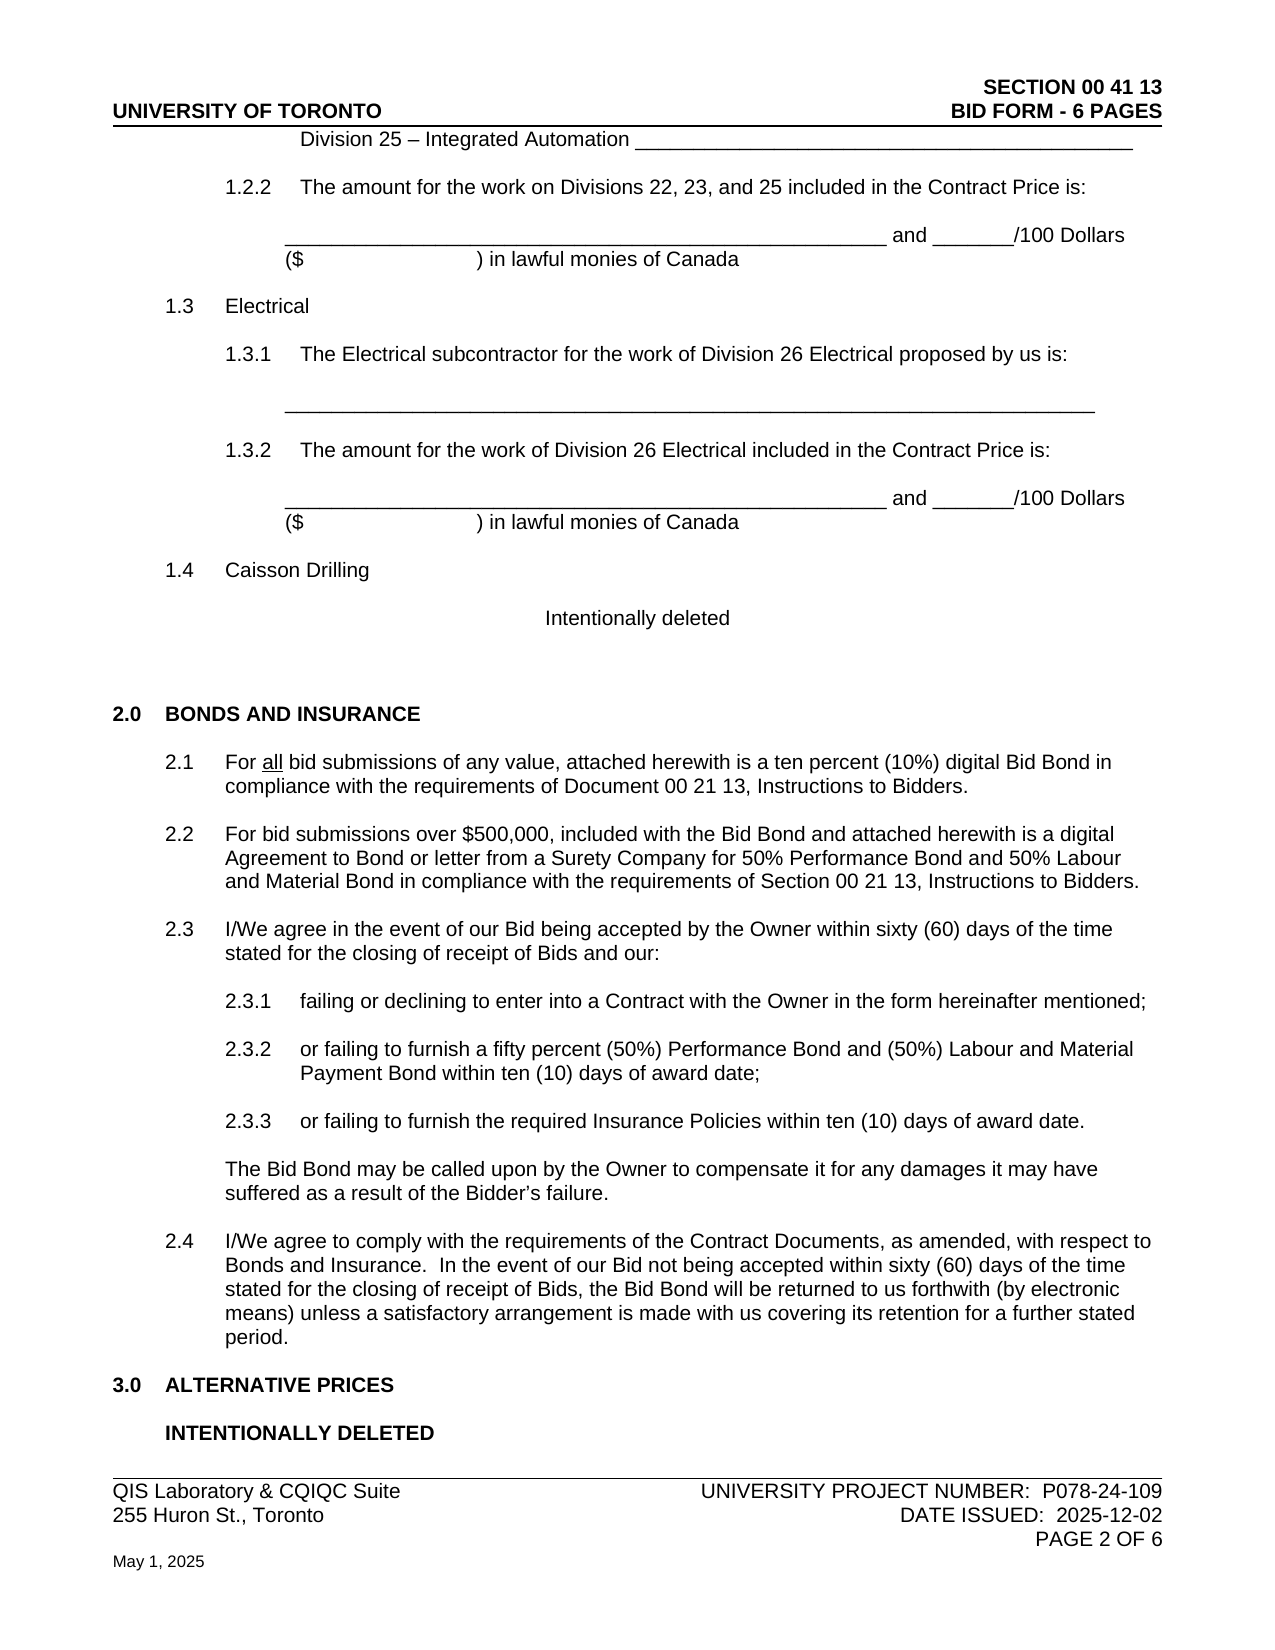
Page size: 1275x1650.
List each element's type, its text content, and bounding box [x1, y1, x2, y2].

subtitle For all bid submissions of any value, attached herewith is a ten percent (10%) digital Bid Bond in compliance with the requirements of Document 00 21 13, Instructions to Bidders. [165, 749, 1162, 797]
text ____________________________________________________ and _______/100 Dollars [210, 486, 1162, 510]
text ($ ) in lawful monies of Canada [210, 246, 1162, 270]
subtitle ALTERNATIVE PRICES [112, 1372, 1162, 1396]
text ____________________________________________________ and _______/100 Dollars [210, 222, 1162, 246]
subtitle or failing to furnish the required Insurance Policies within ten (10) days of award date. [225, 1109, 1162, 1133]
text Division 25 – Integrated Automation ___________________________________________ [285, 127, 1162, 151]
subtitle or failing to furnish a fifty percent (50%) Performance Bond and (50%) Labour and Material Payment Bond within ten (10) days of award date; [225, 1037, 1162, 1085]
subtitle Caisson Drilling [165, 558, 1162, 582]
subtitle The amount for the work on Divisions 22, 23, and 25 included in the Contract Price is: [225, 174, 1162, 198]
text INTENTIONALLY DELETED [165, 1420, 1162, 1444]
subtitle For bid submissions over $500,000, included with the Bid Bond and attached herewith is a digital Agreement to Bond or letter from a Surety Company for 50% Performance Bond and 50% Labour and Material Bond in compliance with the requirements of Section 00 21 13, Instructions to Bidders. [165, 821, 1162, 893]
subtitle The amount for the work of Division 26 Electrical included in the Contract Price is: [225, 438, 1162, 462]
subtitle The Electrical subcontractor for the work of Division 26 Electrical proposed by us is: [225, 342, 1162, 366]
text The Bid Bond may be called upon by the Owner to compensate it for any damages it may have suffered as a result of the Bidder’s failure. [225, 1157, 1162, 1205]
text Intentionally deleted [112, 606, 1162, 630]
text ______________________________________________________________________ [285, 390, 1162, 414]
subtitle I/We agree to comply with the requirements of the Contract Documents, as amended, with respect to Bonds and Insurance. In the event of our Bid not being accepted within sixty (60) days of the time stated for the closing of receipt of Bids, the Bid Bond will be returned to us forthwith (by electronic means) unless a satisfactory arrangement is made with us covering its retention for a further stated period. [165, 1229, 1162, 1348]
subtitle Electrical [165, 294, 1162, 318]
subtitle I/We agree in the event of our Bid being accepted by the Owner within sixty (60) days of the time stated for the closing of receipt of Bids and our: [165, 917, 1162, 965]
text ($ ) in lawful monies of Canada [210, 510, 1162, 534]
subtitle failing or declining to enter into a Contract with the Owner in the form hereinafter mentioned; [225, 989, 1162, 1013]
subtitle BONDS AND INSURANCE [112, 702, 1162, 726]
